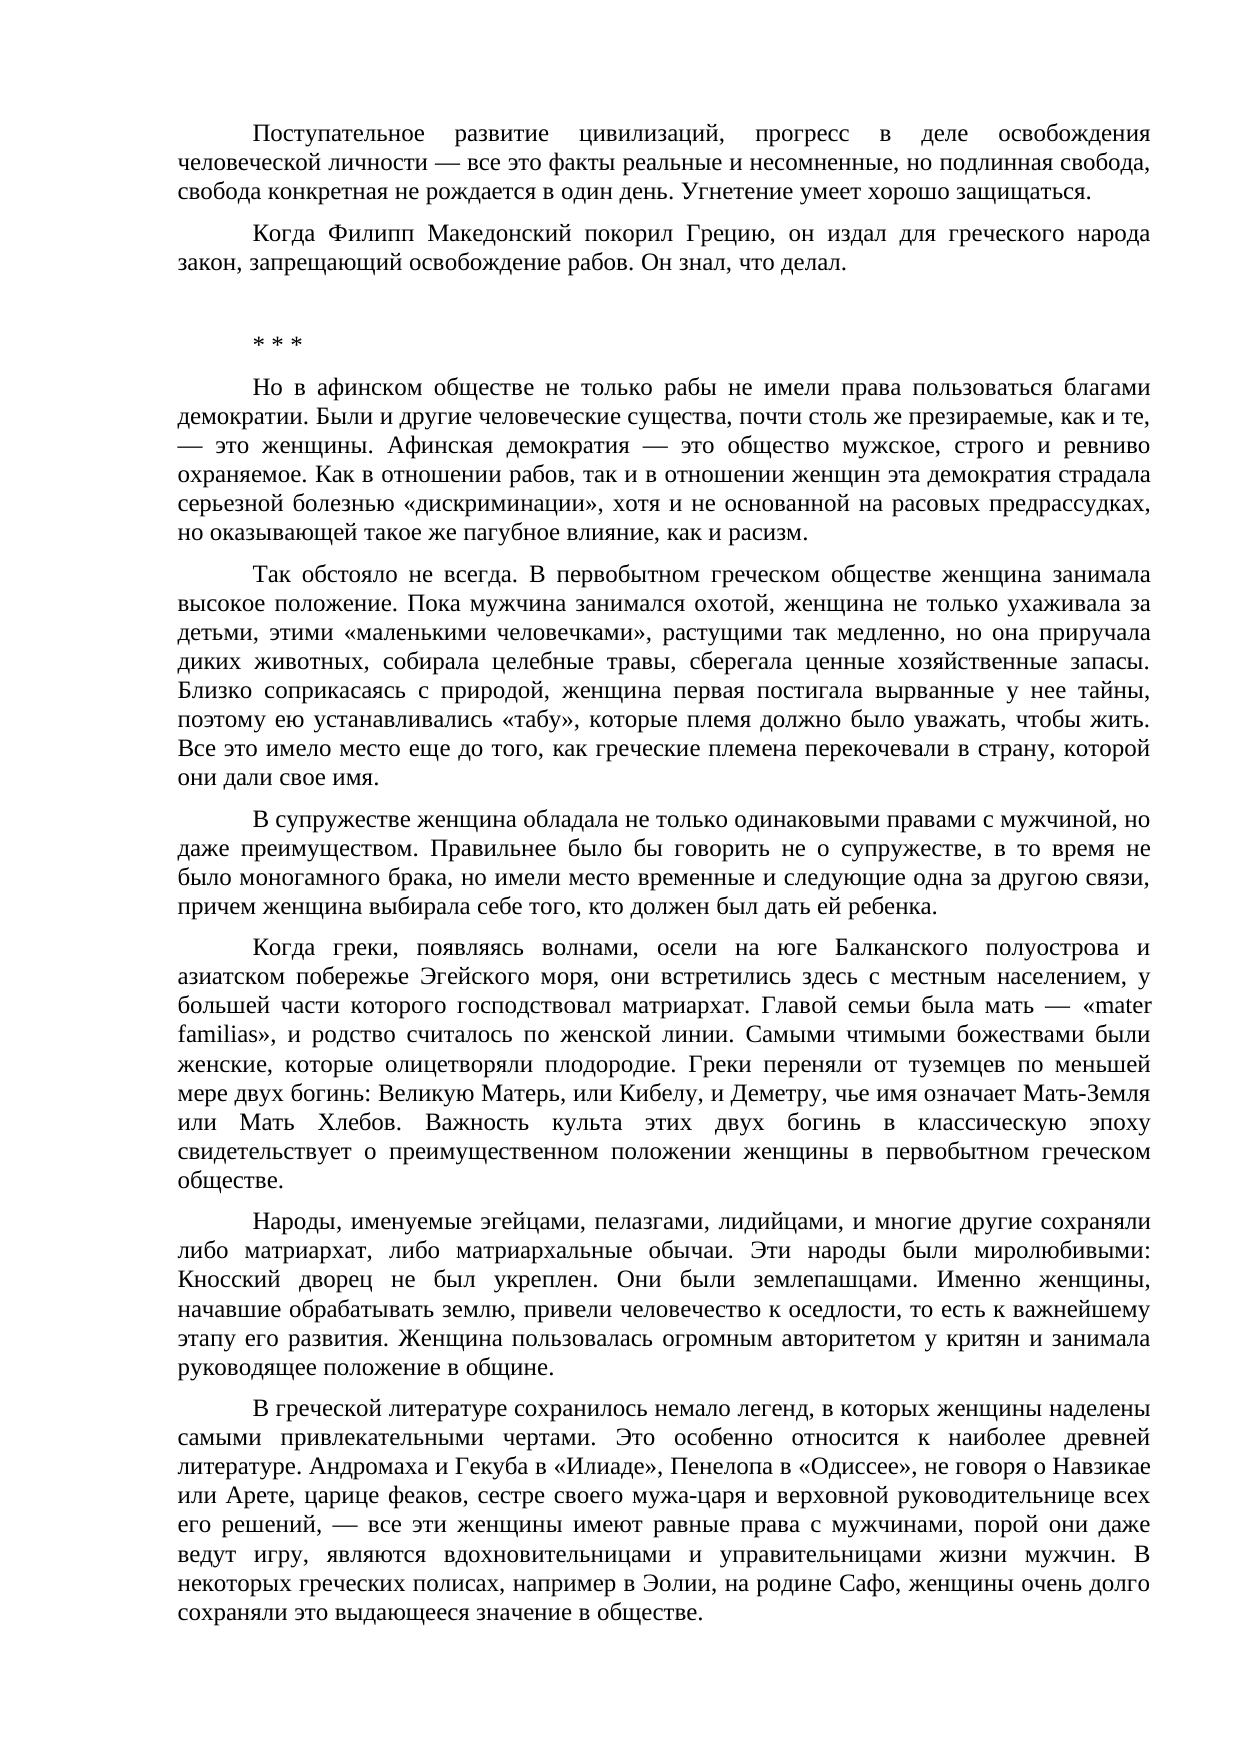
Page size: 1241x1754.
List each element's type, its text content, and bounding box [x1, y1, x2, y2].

text Поступательное развитие цивилизаций, прогресс в деле освобождения человеческой личности — все это факты реальные и несомненные, но подлинная свобода, свобода конкретная не рождается в один день. Угнетение умеет хорошо защищаться. [177, 118, 1152, 205]
text Когда греки, появляясь волнами, осели на юге Балканского полуострова и азиатском побережье Эгейского моря, они встретились здесь с местным населением, у большей части которого господствовал матриархат. Главой семьи была мать — «mater familias», и родство считалось по женской линии. Самыми чтимыми божествами были женские, которые олицетворяли плодородие. Греки переняли от туземцев по меньшей мере двух богинь: Великую Матерь, или Кибелу, и Деметру, чье имя означает Мать-Земля или Мать Хлебов. Важность культа этих двух богинь в классическую эпоху свидетельствует о преимущественном положении женщины в первобытном греческом обществе. [177, 932, 1152, 1194]
text * * * [177, 330, 1152, 359]
text В греческой литературе сохранилось немало легенд, в которых женщины наделены самыми привлекательными чертами. Это особенно относится к наиболее древней литературе. Андромаха и Гекуба в «Илиаде», Пенелопа в «Одиссее», не говоря о Навзикае или Арете, царице феаков, сестре своего мужа-царя и верховной руководительнице всех его решений, — все эти женщины имеют равные права с мужчинами, порой они даже ведут игру, являются вдохновительницами и управительницами жизни мужчин. В некоторых греческих полисах, например в Эолии, на родине Сафо, женщины очень долго сохраняли это выдающееся значение в обществе. [177, 1393, 1152, 1626]
text Но в афинском обществе не только рабы не имели права пользоваться благами демократии. Были и другие человеческие существа, почти столь же презираемые, как и те, — это женщины. Афинская демократия — это общество мужское, строго и ревниво охраняемое. Как в отношении рабов, так и в отношении женщин эта демократия страдала серьезной болезнью «дискриминации», хотя и не основанной на расовых предрассудках, но оказывающей такое же пагубное влияние, как и расизм. [177, 372, 1152, 546]
text Так обстояло не всегда. В первобытном греческом обществе женщина занимала высокое положение. Пока мужчина занимался охотой, женщина не только ухаживала за детьми, этими «маленькими человечками», растущими так медленно, но она приручала диких животных, собирала целебные травы, сберегала ценные хозяйственные запасы. Близко соприкасаясь с природой, женщина первая постигала вырванные у нее тайны, поэтому ею устанавливались «табу», которые племя должно было уважать, чтобы жить. Все это имело место еще до того, как греческие племена перекочевали в страну, которой они дали свое имя. [177, 558, 1152, 791]
text В супружестве женщина обладала не только одинаковыми правами с мужчиной, но даже преимуществом. Правильнее было бы говорить не о супружестве, в то время не было моногамного брака, но имели место временные и следующие одна за другою связи, причем женщина выбирала себе того, кто должен был дать ей ребенка. [177, 803, 1152, 920]
text Когда Филипп Македонский покорил Грецию, он издал для греческого народа закон, запрещающий освобождение рабов. Он знал, что делал. [177, 218, 1152, 276]
text Народы, именуемые эгейцами, пелазгами, лидийцами, и многие другие сохраняли либо матриархат, либо матриархальные обычаи. Эти народы были миролюбивыми: Кносский дворец не был укреплен. Они были землепашцами. Именно женщины, начавшие обрабатывать землю, привели человечество к оседлости, то есть к важнейшему этапу его развития. Женщина пользовалась огромным авторитетом у критян и занимала руководящее положение в общине. [177, 1206, 1152, 1381]
